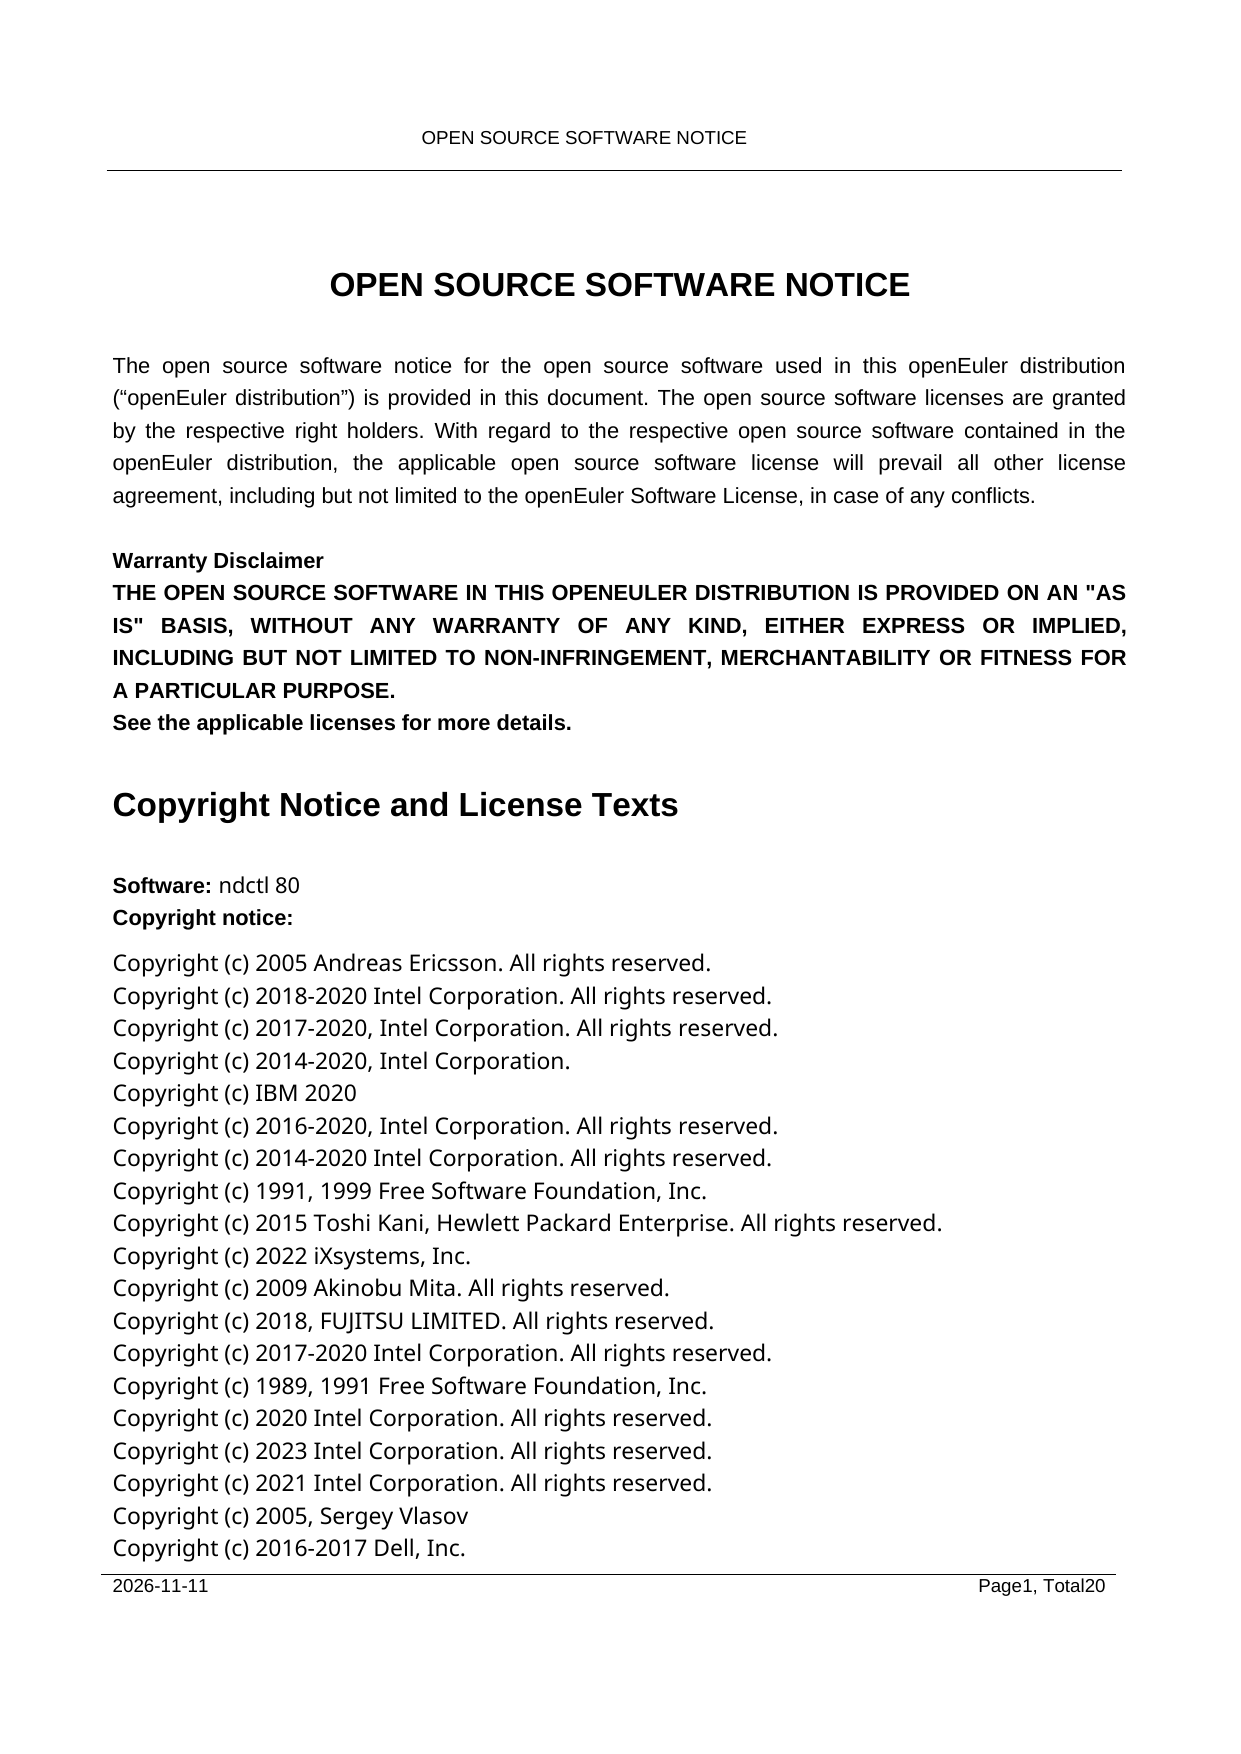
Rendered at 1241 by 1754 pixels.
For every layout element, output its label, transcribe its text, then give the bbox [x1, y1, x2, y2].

text Warranty Disclaimer [112, 544, 1128, 576]
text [112, 947, 1128, 1564]
text THE OPEN SOURCE SOFTWARE IN THIS OPENEULER DISTRIBUTION IS PROVIDED ON AN "AS IS" BASIS, WITHOUT ANY WARRANTY OF ANY KIND, EITHER EXPRESS OR IMPLIED, INCLUDING BUT NOT LIMITED TO NON-INFRINGEMENT, MERCHANTABILITY OR FITNESS FOR A PARTICULAR PURPOSE. See the applicable licenses for more details. [112, 576, 1128, 739]
text The open source software notice for the open source software used in this openEuler distribution (“openEuler distribution”) is provided in this document. The open source software licenses are granted by the respective right holders. With regard to the respective open source software contained in the openEuler distribution, the applicable open source software license will prevail all other license agreement, including but not limited to the openEuler Software License, in case of any conflicts. [112, 349, 1128, 511]
text OPEN SOURCE SOFTWARE NOTICE [112, 251, 1128, 316]
text Copyright notice: [112, 901, 1128, 934]
title Software: ndctl 80 [112, 869, 1128, 901]
text Copyright Notice and License Texts [112, 771, 1128, 836]
